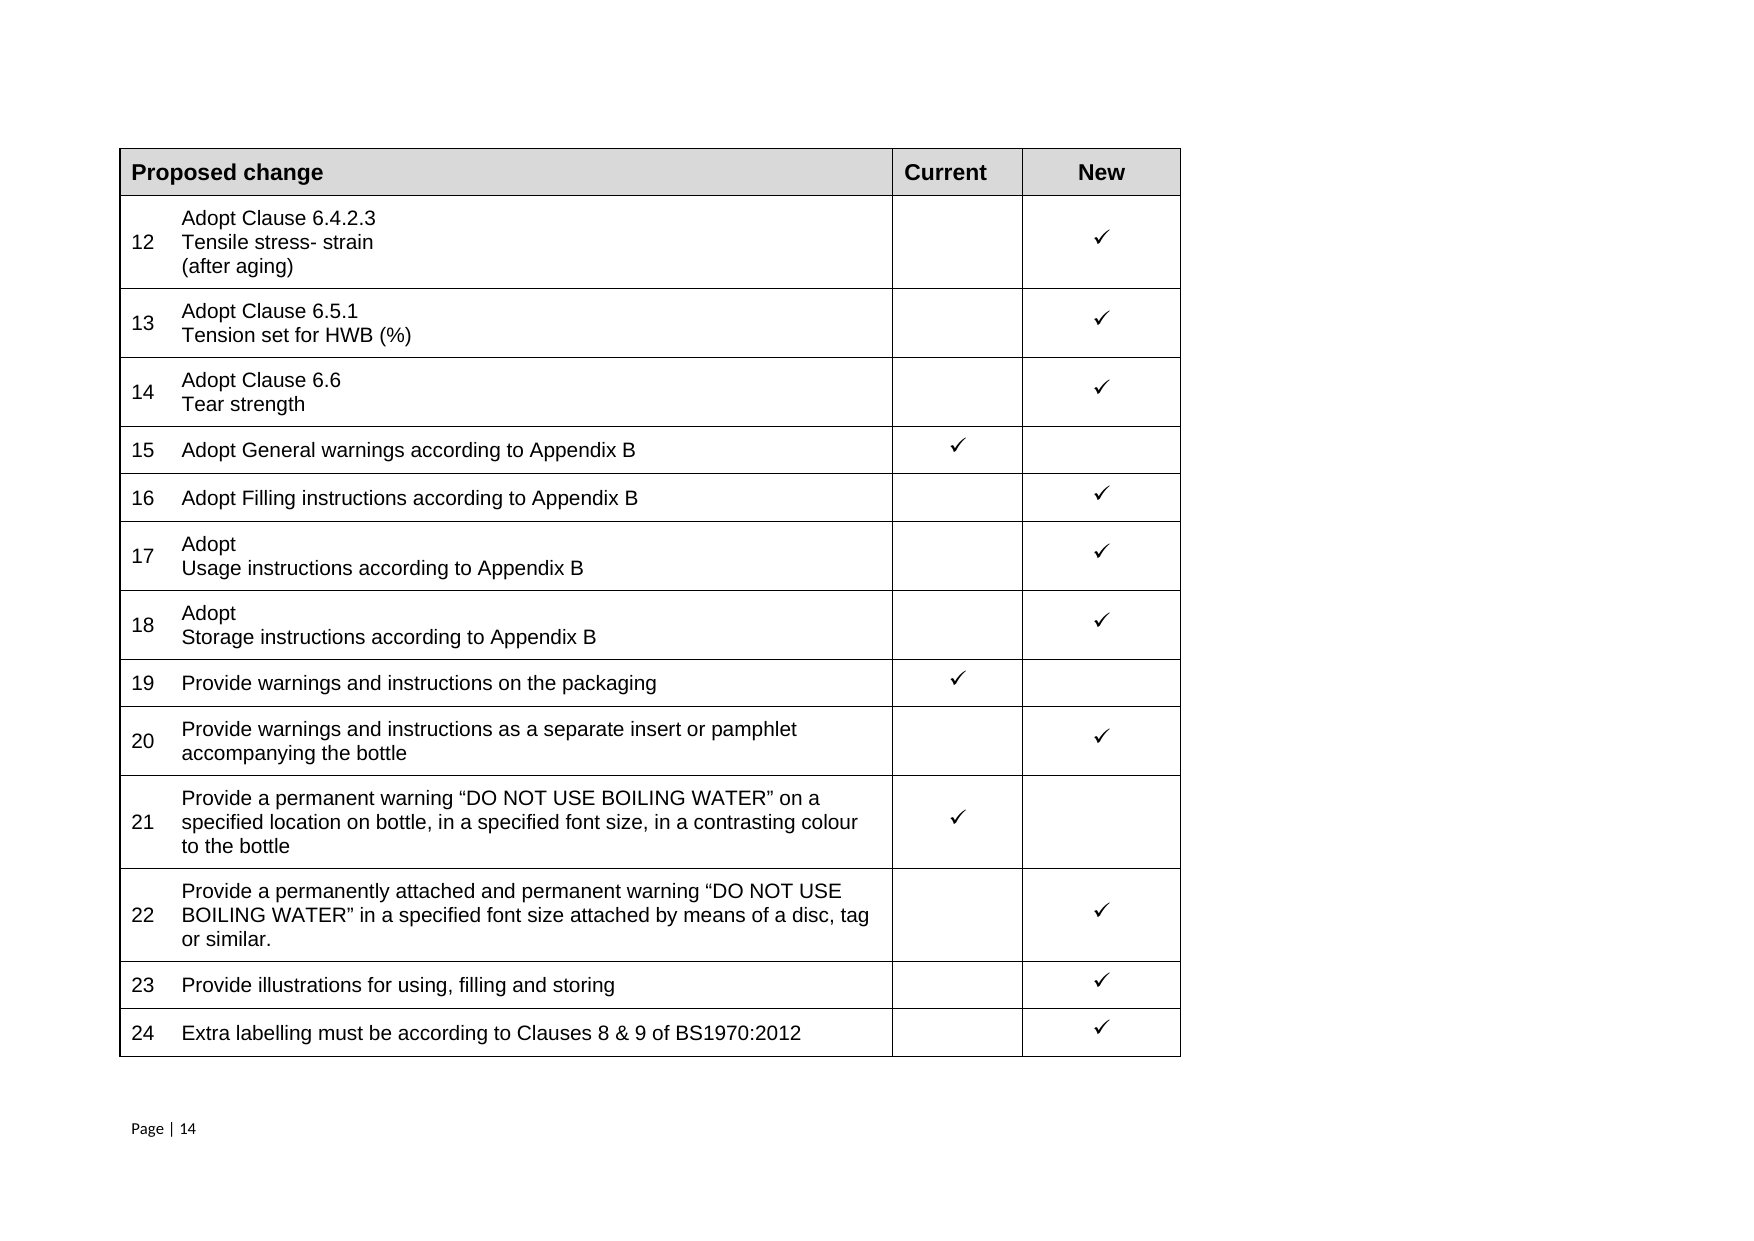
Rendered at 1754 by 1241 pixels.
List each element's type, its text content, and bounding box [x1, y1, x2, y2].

table_header Current [893, 149, 1022, 195]
table_cell [1023, 591, 1180, 659]
table_cell 14 [121, 358, 170, 426]
table_cell [893, 591, 1022, 659]
table_cell 15 [121, 427, 170, 473]
table_cell [1023, 707, 1180, 775]
table_cell 21 [121, 776, 170, 868]
table_header Proposed change [121, 149, 892, 195]
table_cell Provide illustrations for using, filling and storing [170, 962, 892, 1008]
table_cell 19 [121, 660, 170, 706]
table_cell 13 [121, 289, 170, 357]
table_cell 17 [121, 522, 170, 590]
table_cell [1023, 522, 1180, 590]
table_cell Extra labelling must be according to Clauses 8 & 9 of BS1970:2012 [170, 1009, 892, 1056]
table_cell [893, 1009, 1022, 1056]
table_cell 22 [121, 869, 170, 961]
table_cell Adopt Clause 6.5.1 Tension set for HWB (%) [170, 289, 892, 357]
table_cell 18 [121, 591, 170, 659]
table_cell [893, 660, 1022, 706]
table_cell [893, 776, 1022, 868]
table_cell [1023, 962, 1180, 1008]
table_cell [1023, 289, 1180, 357]
table_cell Adopt Storage instructions according to Appendix B [170, 591, 892, 659]
table_cell [1023, 1009, 1180, 1056]
table_cell [893, 522, 1022, 590]
table_cell [1023, 869, 1180, 961]
table_cell 20 [121, 707, 170, 775]
table_cell Provide a permanent warning “DO NOT USE BOILING WATER” on a specified location on bottle, in a specified font size, in a contrasting colour to the bottle [170, 776, 892, 868]
table_cell 24 [121, 1009, 170, 1056]
table_cell Adopt Clause 6.6 Tear strength [170, 358, 892, 426]
table_cell Adopt General warnings according to Appendix B [170, 427, 892, 473]
table_cell Adopt Filling instructions according to Appendix B [170, 474, 892, 521]
table_cell 16 [121, 474, 170, 521]
table_cell Adopt Clause 6.4.2.3 Tensile stress- strain (after aging) [170, 196, 892, 288]
table_cell Provide warnings and instructions as a separate insert or pamphlet accompanying the bottle [170, 707, 892, 775]
table_cell 23 [121, 962, 170, 1008]
table_cell [1023, 427, 1180, 473]
table_cell Provide a permanently attached and permanent warning “DO NOT USE BOILING WATER” in a specified font size attached by means of a disc, tag or similar. [170, 869, 892, 961]
table_header New [1023, 149, 1180, 195]
table_cell [893, 962, 1022, 1008]
table_cell [893, 196, 1022, 288]
table_cell [893, 869, 1022, 961]
table_cell [893, 474, 1022, 521]
table_cell [893, 707, 1022, 775]
table_cell [893, 289, 1022, 357]
table_cell [893, 427, 1022, 473]
table_cell Provide warnings and instructions on the packaging [170, 660, 892, 706]
table_cell 12 [121, 196, 170, 288]
table_cell [1023, 196, 1180, 288]
table_cell [1023, 474, 1180, 521]
table_cell Adopt Usage instructions according to Appendix B [170, 522, 892, 590]
table_cell [1023, 776, 1180, 868]
table_cell [1023, 358, 1180, 426]
table_cell [893, 358, 1022, 426]
table_cell [1023, 660, 1180, 706]
